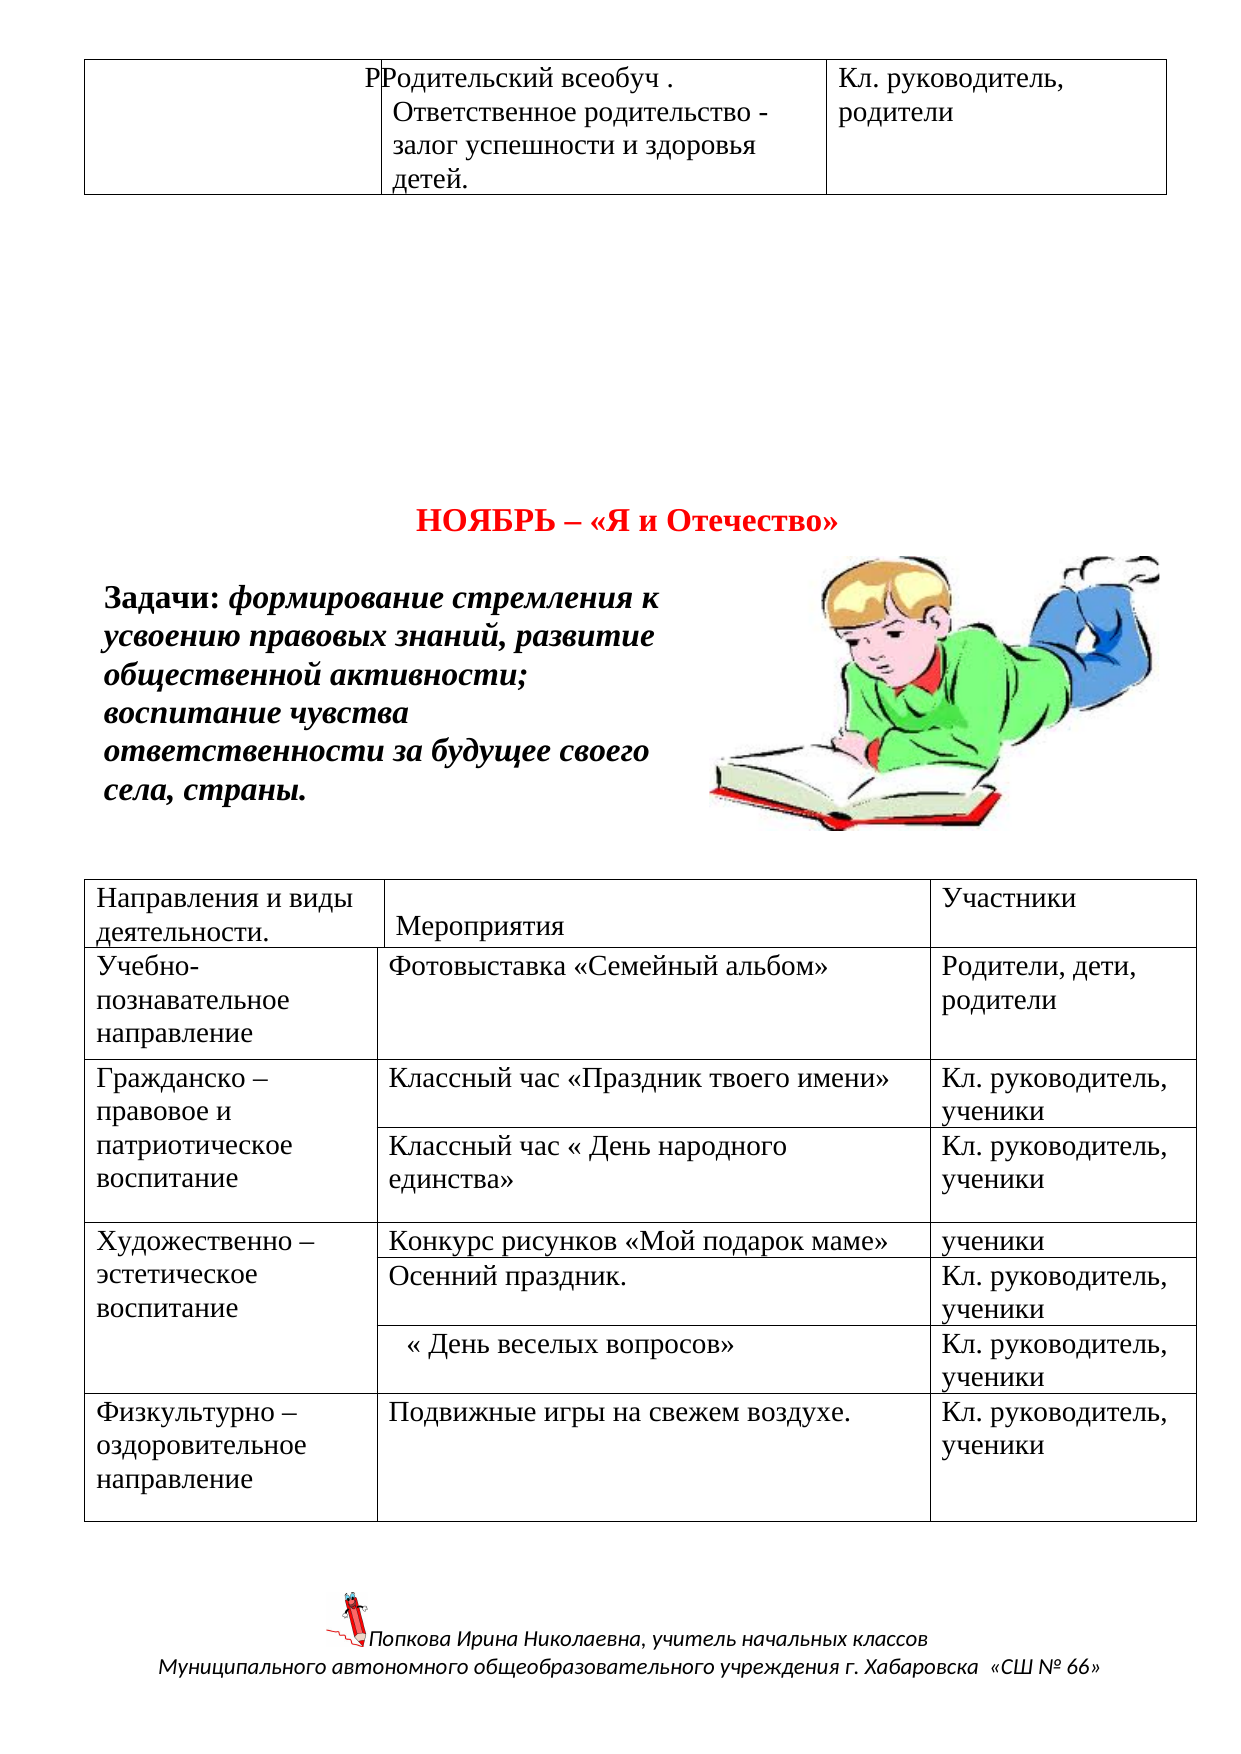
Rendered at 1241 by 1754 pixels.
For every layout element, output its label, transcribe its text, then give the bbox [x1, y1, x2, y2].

table_header Мероприятия [385, 880, 930, 947]
table_cell Гражданско – правовое и патриотическое воспитание [85, 1060, 377, 1222]
table_cell Кл. руководитель, ученики [931, 1326, 1196, 1393]
table_header [709, 577, 1163, 807]
table_header Направления и виды деятельности. [85, 880, 384, 947]
picture [709, 807, 1160, 831]
picture [326, 1592, 369, 1647]
table_cell Кл. руководитель, ученики [931, 1060, 1196, 1127]
table_cell Работа с родителями. [85, 60, 381, 194]
table_cell Учебно- познавательное направление [85, 948, 377, 1059]
table_cell РРодительский всеобуч . Ответственное родительство - залог успешности и здоровья детей. [382, 60, 826, 194]
table_cell Художественно – эстетическое воспитание [85, 1223, 377, 1393]
table_cell Подвижные игры на свежем воздухе. [378, 1394, 930, 1521]
table_cell Кл. руководитель, ученики [931, 1258, 1196, 1325]
table_cell Кл. руководитель, ученики [931, 1128, 1196, 1222]
table_cell Физкультурно – оздоровительное направление [85, 1394, 377, 1521]
text НОЯБРЬ – «Я и Отечество» [103, 501, 1152, 539]
table_cell Родители, дети, родители [931, 948, 1196, 1059]
table_header Задачи: формирование стремления к усвоению правовых знаний, развитие общественной активности; воспитание чувства ответственности за будущее своего села, страны. [92, 577, 709, 807]
table_cell « День веселых вопросов» [378, 1326, 930, 1393]
table_cell Конкурс рисунков «Мой подарок маме» [378, 1223, 930, 1257]
picture [709, 556, 1160, 577]
table_cell Осенний праздник. [378, 1258, 930, 1325]
table_header Участники [931, 880, 1196, 947]
table_cell Классный час « День народного единства» [378, 1128, 930, 1222]
table_cell ученики [931, 1223, 1196, 1257]
table_cell Фотовыставка «Семейный альбом» [378, 948, 930, 1059]
table_cell Кл. руководитель, ученики [931, 1394, 1196, 1521]
table_cell Кл. руководитель, родители [827, 60, 1166, 194]
table_cell Классный час «Праздник твоего имени» [378, 1060, 930, 1127]
